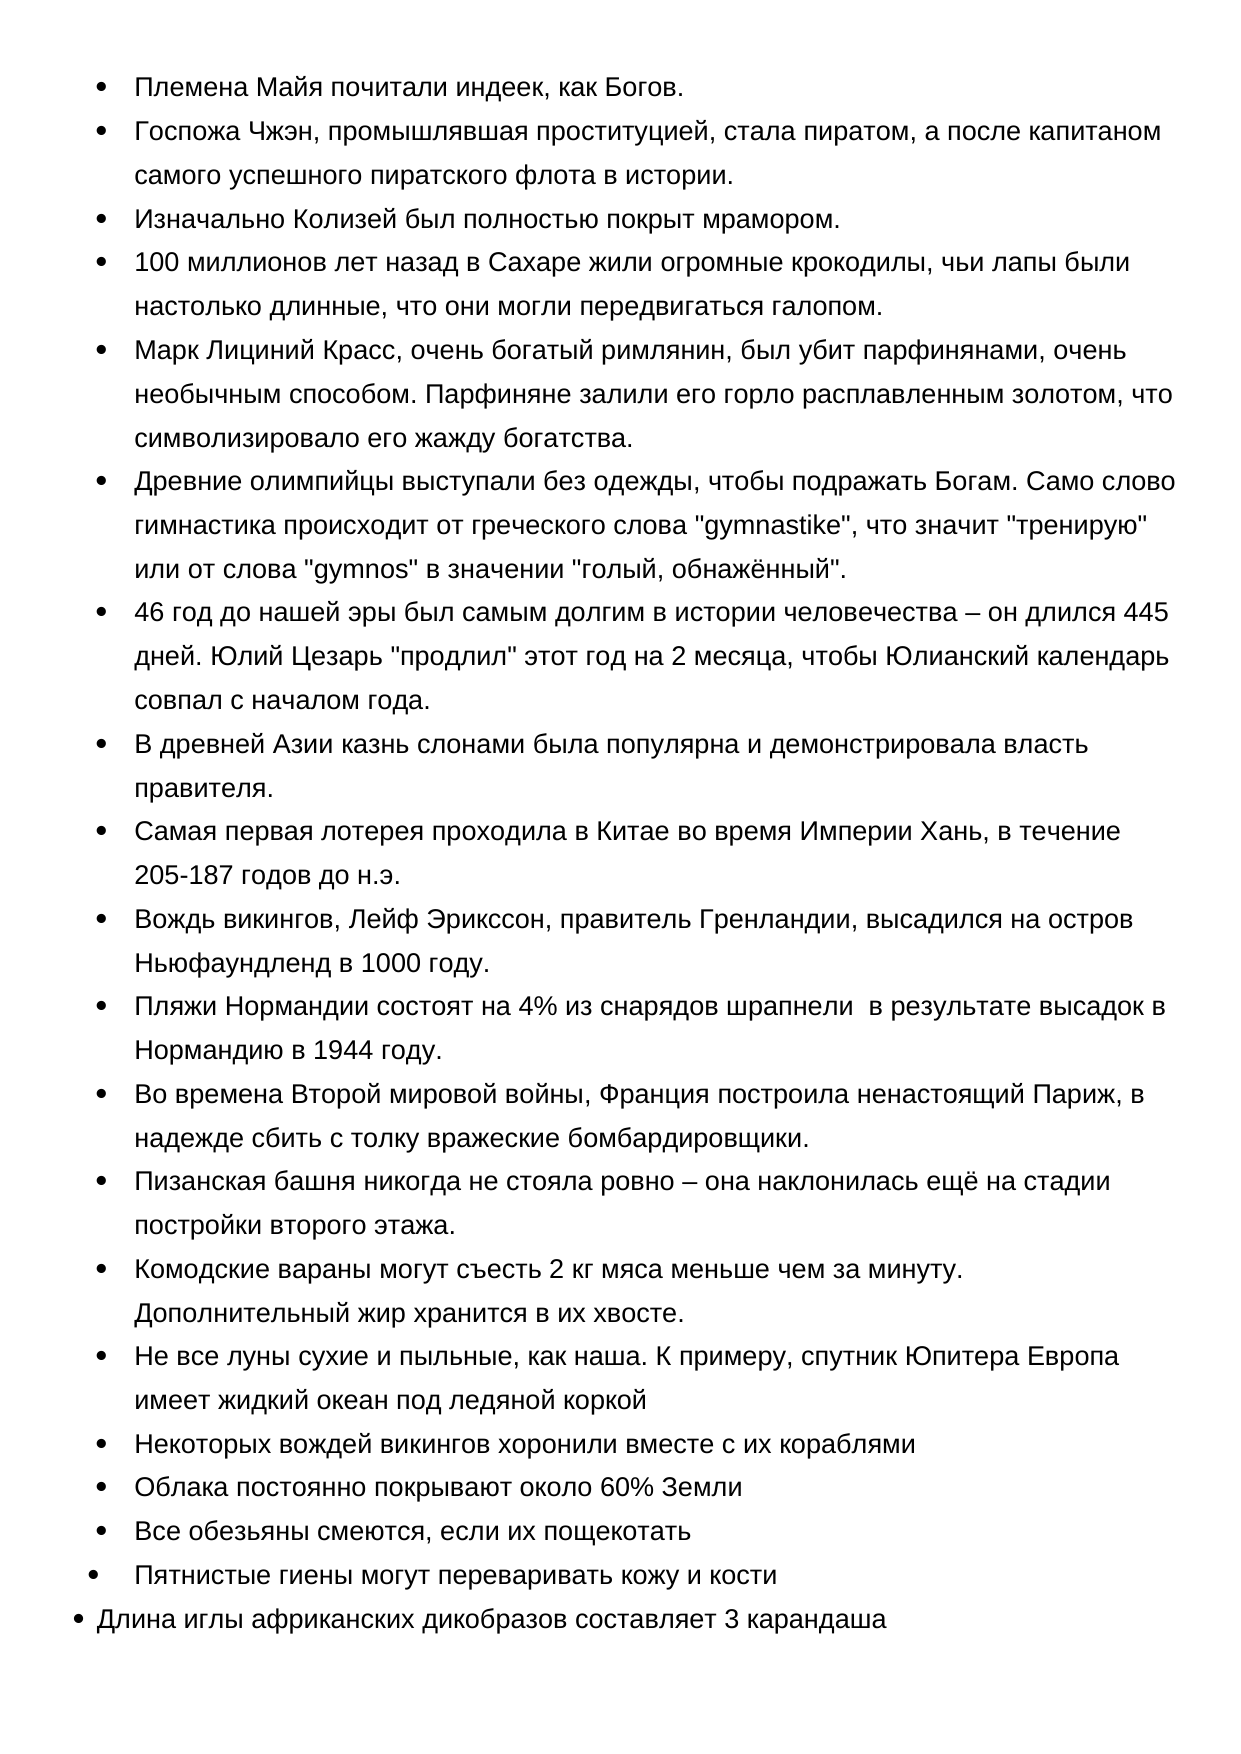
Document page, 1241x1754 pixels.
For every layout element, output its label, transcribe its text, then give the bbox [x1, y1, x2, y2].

list Не все луны сухие и пыльные, как наша. К примеру, спутник Юпитера Европа имеет жидкий океан под ледяной коркой [97, 1328, 1181, 1415]
list Пляжи Нормандии состоят на 4% из снарядов шрапнели в результате высадок в Нормандию в 1944 году. [97, 978, 1181, 1065]
list Древние олимпийцы выступали без одежды, чтобы подражать Богам. Само слово гимнастика происходит от греческого слова "gymnastike", что значит "тренирую" или от слова "gymnos" в значении "голый, обнажённый". [97, 453, 1181, 584]
list 100 миллионов лет назад в Сахаре жили огромные крокодилы, чьи лапы были настолько длинные, что они могли передвигаться галопом. [97, 234, 1181, 322]
list Длина иглы африканских дикобразов составляет 3 карандаша [74, 1590, 1181, 1634]
list Самая первая лотерея проходила в Китае во время Империи Хань, в течение 205-187 годов до н.э. [97, 803, 1181, 890]
list Во времена Второй мировой войны, Франция построила ненастоящий Париж, в надежде сбить с толку вражеские бомбардировщики. [97, 1065, 1181, 1153]
list Госпожа Чжэн, промышлявшая проституцией, стала пиратом, а после капитаном самого успешного пиратского флота в истории. [97, 103, 1181, 190]
list Комодские вараны могут съесть 2 кг мяса меньше чем за минуту. Дополнительный жир хранится в их хвосте. [97, 1240, 1181, 1328]
list Все обезьяны смеются, если их пощекотать [97, 1503, 1181, 1547]
list Марк Лициний Красс, очень богатый римлянин, был убит парфинянами, очень необычным способом. Парфиняне залили его горло расплавленным золотом, что символизировало его жажду богатства. [97, 322, 1181, 453]
list Пизанская башня никогда не стояла ровно – она наклонилась ещё на стадии постройки второго этажа. [97, 1153, 1181, 1240]
list Облака постоянно покрывают около 60% Земли [97, 1459, 1181, 1503]
list В древней Азии казнь слонами была популярна и демонстрировала власть правителя. [97, 715, 1181, 803]
list 46 год до нашей эры был самым долгим в истории человечества – он длился 445 дней. Юлий Цезарь "продлил" этот год на 2 месяца, чтобы Юлианский календарь совпал с началом года. [97, 584, 1181, 715]
list Некоторых вождей викингов хоронили вместе с их кораблями [97, 1415, 1181, 1459]
list Пятнистые гиены могут переваривать кожу и кости [89, 1547, 1181, 1590]
list Племена Майя почитали индеек, как Богов. [97, 59, 1181, 103]
list Вождь викингов, Лейф Эрикссон, правитель Гренландии, высадился на остров Ньюфаундленд в 1000 году. [97, 890, 1181, 978]
list Изначально Колизей был полностью покрыт мрамором. [97, 190, 1181, 234]
